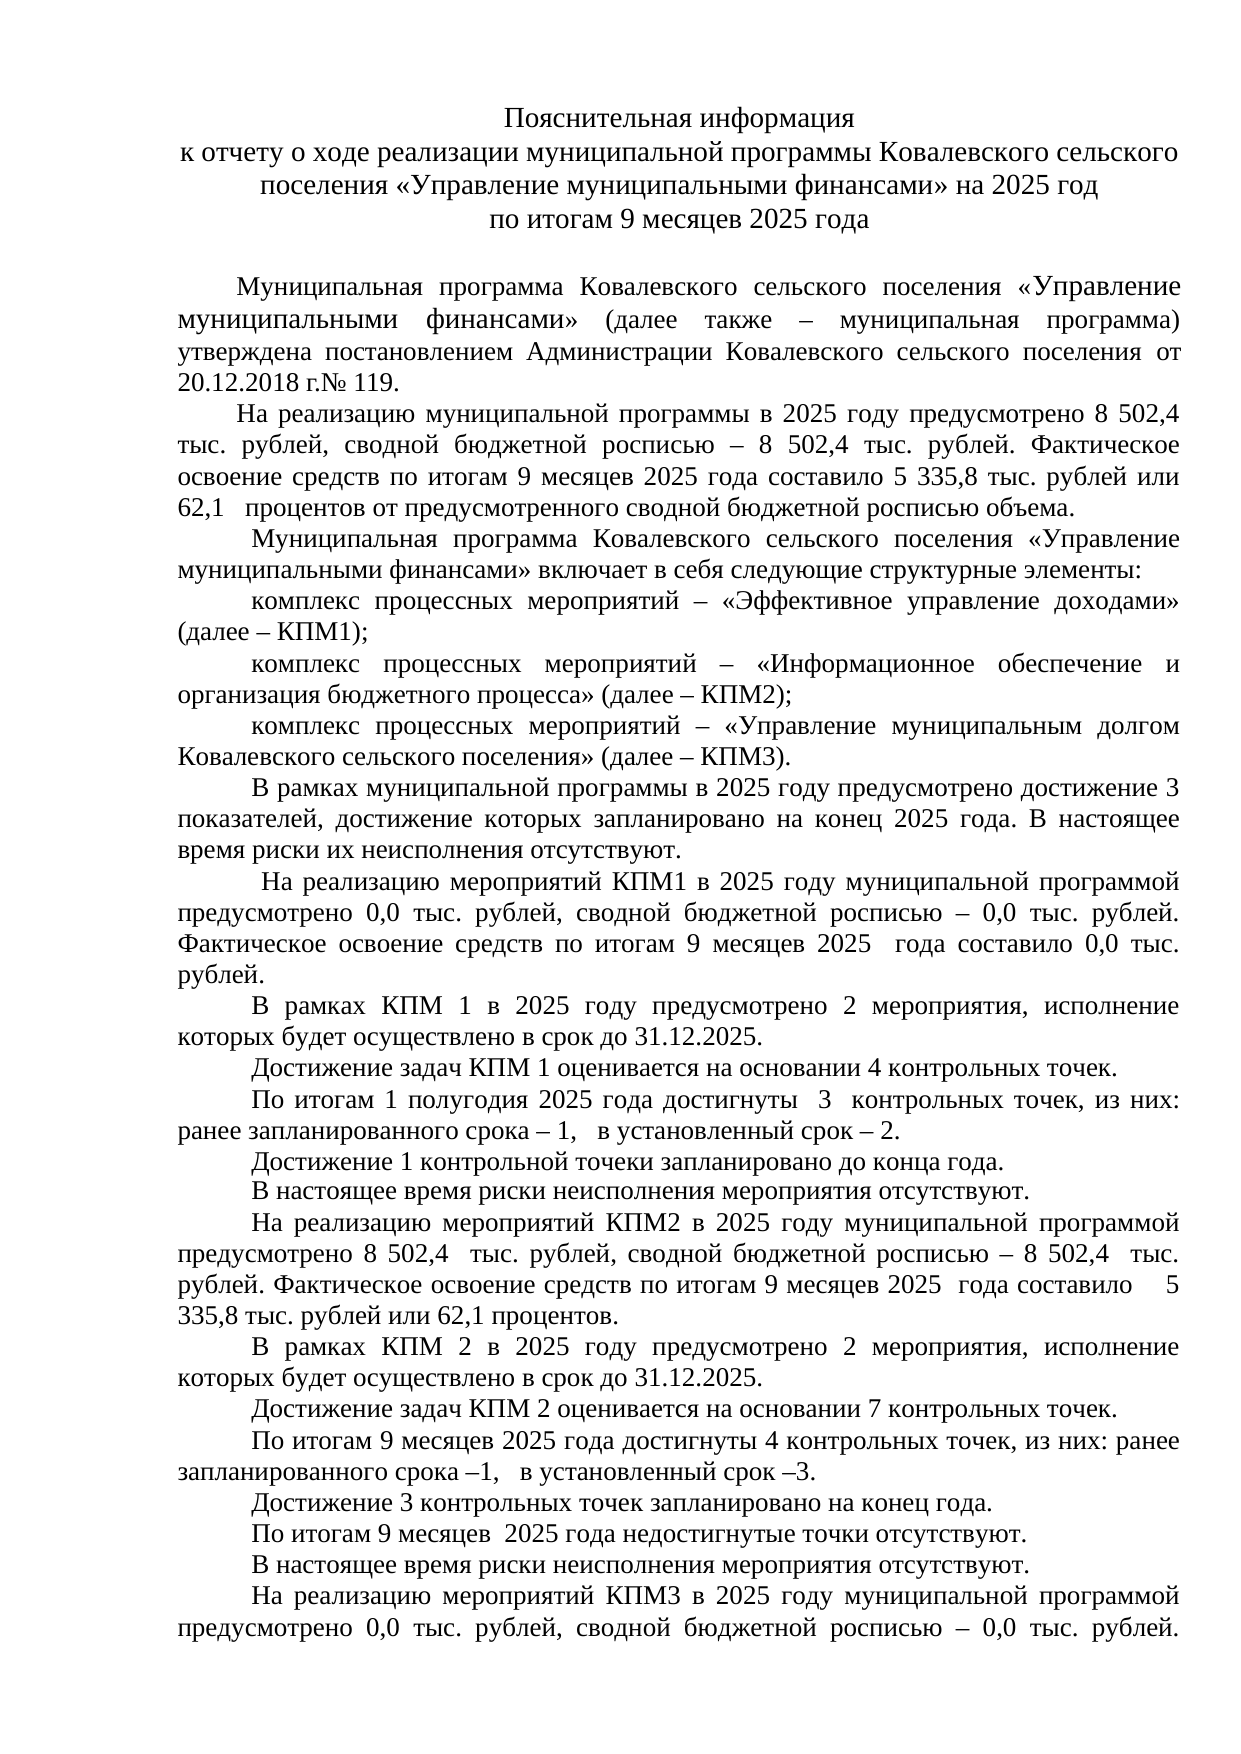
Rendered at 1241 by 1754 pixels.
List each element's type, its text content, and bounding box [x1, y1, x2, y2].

text комплекс процессных мероприятий – «Информационное обеспечение и организация бюджетного процесса» (далее – КПМ2); [177, 647, 1181, 709]
text В рамках КПМ 2 в 2025 году предусмотрено 2 мероприятия, исполнение которых будет осуществлено в срок до 31.12.2025. [177, 1330, 1181, 1393]
text На реализацию муниципальной программы в 2025 году предусмотрено 8 502,4 тыс. рублей, сводной бюджетной росписью – 8 502,4 тыс. рублей. Фактическое освоение средств по итогам 9 месяцев 2025 года составило 5 335,8 тыс. рублей или 62,1 процентов от предусмотренного сводной бюджетной росписью объема. [177, 397, 1181, 522]
text В настоящее время риски неисполнения мероприятия отсутствуют. [177, 1548, 1181, 1579]
text По итогам 9 месяцев 2025 года достигнуты 4 контрольных точек, из них: ранее запланированного срока –1, в установленный срок –3. [177, 1424, 1181, 1486]
text Муниципальная программа Ковалевского сельского поселения «Управление муниципальными финансами» включает в себя следующие структурные элементы: [177, 522, 1181, 584]
text комплекс процессных мероприятий – «Управление муниципальным долгом Ковалевского сельского поселения» (далее – КПМ3). [177, 709, 1181, 771]
text Муниципальная программа Ковалевского сельского поселения «Управление муниципальными финансами» (далее также – муниципальная программа) утверждена постановлением Администрации Ковалевского сельского поселения от 20.12.2018 г.№ 119. [177, 268, 1181, 397]
text комплекс процессных мероприятий – «Эффективное управление доходами» (далее – КПМ1); [177, 584, 1181, 647]
text В рамках муниципальной программы в 2025 году предусмотрено достижение 3 показателей, достижение которых запланировано на конец 2025 года. В настоящее время риски их неисполнения отсутствуют. [177, 771, 1181, 865]
text На реализацию мероприятий КПМ2 в 2025 году муниципальной программой предусмотрено 8 502,4 тыс. рублей, сводной бюджетной росписью – 8 502,4 тыс. рублей. Фактическое освоение средств по итогам 9 месяцев 2025 года составило 5 335,8 тыс. рублей или 62,1 процентов. [177, 1206, 1181, 1330]
text Достижение 3 контрольных точек запланировано на конец года. [177, 1486, 1181, 1517]
text Достижение задач КПМ 2 оценивается на основании 7 контрольных точек. [177, 1393, 1181, 1424]
text На реализацию мероприятий КПМ1 в 2025 году муниципальной программой предусмотрено 0,0 тыс. рублей, сводной бюджетной росписью – 0,0 тыс. рублей. Фактическое освоение средств по итогам 9 месяцев 2025 года составило 0,0 тыс. рублей. [177, 865, 1181, 989]
text По итогам 1 полугодия 2025 года достигнуты 3 контрольных точек, из них: ранее запланированного срока – 1, в установленный срок – 2. [177, 1083, 1181, 1145]
text В рамках КПМ 1 в 2025 году предусмотрено 2 мероприятия, исполнение которых будет осуществлено в срок до 31.12.2025. [177, 989, 1181, 1052]
text По итогам 9 месяцев 2025 года недостигнутые точки отсутствуют. [177, 1517, 1181, 1548]
text В настоящее время риски неисполнения мероприятия отсутствуют. [177, 1176, 1181, 1206]
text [177, 1579, 1181, 1642]
text Пояснительная информация [177, 100, 1181, 134]
text Достижение задач КПМ 1 оценивается на основании 4 контрольных точек. [177, 1052, 1181, 1083]
text Достижение 1 контрольной точеки запланировано до конца года. [177, 1145, 1181, 1176]
text по итогам 9 месяцев 2025 года [177, 201, 1181, 234]
text к отчету о ходе реализации муниципальной программы Ковалевского сельского поселения «Управление муниципальными финансами» на 2025 год [177, 134, 1181, 201]
